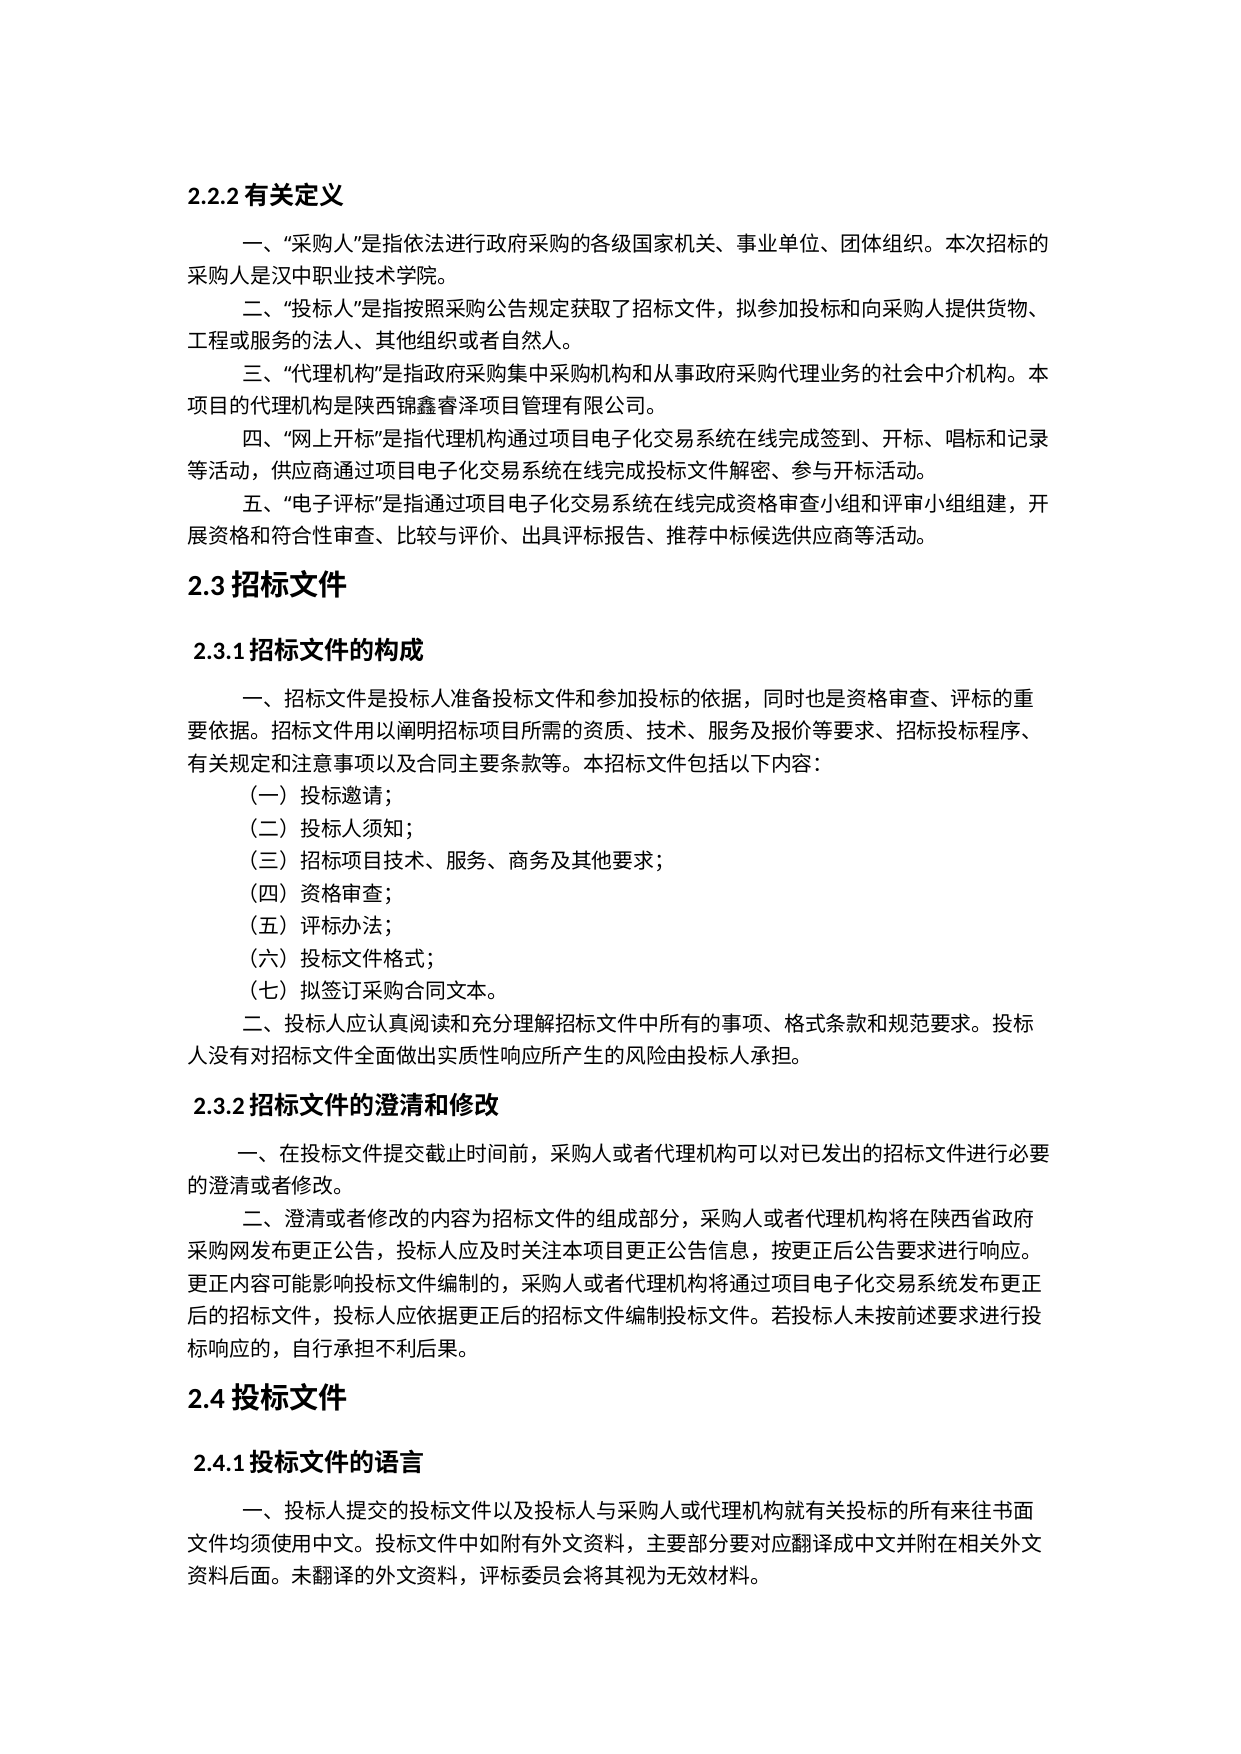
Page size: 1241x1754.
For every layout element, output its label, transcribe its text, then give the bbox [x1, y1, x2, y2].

text 一、招标文件是投标人准备投标文件和参加投标的依据，同时也是资格审查、评标的重要依据。招标文件用以阐明招标项目所需的资质、技术、服务及报价等要求、招标投标程序、有关规定和注意事项以及合同主要条款等。本招标文件包括以下内容： [187, 682, 1053, 779]
text （三）招标项目技术、服务、商务及其他要求； [187, 844, 1053, 877]
text 2.3.2招标文件的澄清和修改 [187, 1072, 1053, 1137]
text 二、澄清或者修改的内容为招标文件的组成部分，采购人或者代理机构将在陕西省政府采购网发布更正公告，投标人应及时关注本项目更正公告信息，按更正后公告要求进行响应。更正内容可能影响投标文件编制的，采购人或者代理机构将通过项目电子化交易系统发布更正后的招标文件，投标人应依据更正后的招标文件编制投标文件。若投标人未按前述要求进行投标响应的，自行承担不利后果。 [187, 1202, 1053, 1364]
text 2.3招标文件 [187, 552, 1053, 617]
text 一、在投标文件提交截止时间前，采购人或者代理机构可以对已发出的招标文件进行必要的澄清或者修改。 [187, 1137, 1053, 1202]
text （七）拟签订采购合同文本。 [187, 974, 1053, 1007]
text 2.4投标文件 [187, 1364, 1053, 1429]
text （二）投标人须知； [187, 812, 1053, 844]
text （一）投标邀请； [187, 779, 1053, 812]
text （六）投标文件格式； [187, 942, 1053, 974]
text （四）资格审查； [187, 877, 1053, 909]
text 四、“网上开标”是指代理机构通过项目电子化交易系统在线完成签到、开标、唱标和记录等活动，供应商通过项目电子化交易系统在线完成投标文件解密、参与开标活动。 [187, 422, 1053, 487]
text （五）评标办法； [187, 909, 1053, 942]
text 一、“采购人”是指依法进行政府采购的各级国家机关、事业单位、团体组织。本次招标的采购人是汉中职业技术学院。 [187, 227, 1053, 292]
text 2.3.1招标文件的构成 [187, 617, 1053, 682]
text 2.2.2有关定义 [187, 162, 1053, 227]
text 2.4.1投标文件的语言 [187, 1429, 1053, 1494]
text 二、投标人应认真阅读和充分理解招标文件中所有的事项、格式条款和规范要求。投标人没有对招标文件全面做出实质性响应所产生的风险由投标人承担。 [187, 1007, 1053, 1072]
text 三、“代理机构”是指政府采购集中采购机构和从事政府采购代理业务的社会中介机构。本项目的代理机构是陕西锦鑫睿泽项目管理有限公司。 [187, 357, 1053, 422]
text 二、“投标人”是指按照采购公告规定获取了招标文件，拟参加投标和向采购人提供货物、工程或服务的法人、其他组织或者自然人。 [187, 292, 1053, 357]
text 一、投标人提交的投标文件以及投标人与采购人或代理机构就有关投标的所有来往书面文件均须使用中文。投标文件中如附有外文资料，主要部分要对应翻译成中文并附在相关外文资料后面。未翻译的外文资料，评标委员会将其视为无效材料。 [187, 1494, 1053, 1592]
text 五、“电子评标”是指通过项目电子化交易系统在线完成资格审查小组和评审小组组建，开展资格和符合性审查、比较与评价、出具评标报告、推荐中标候选供应商等活动。 [187, 487, 1053, 552]
